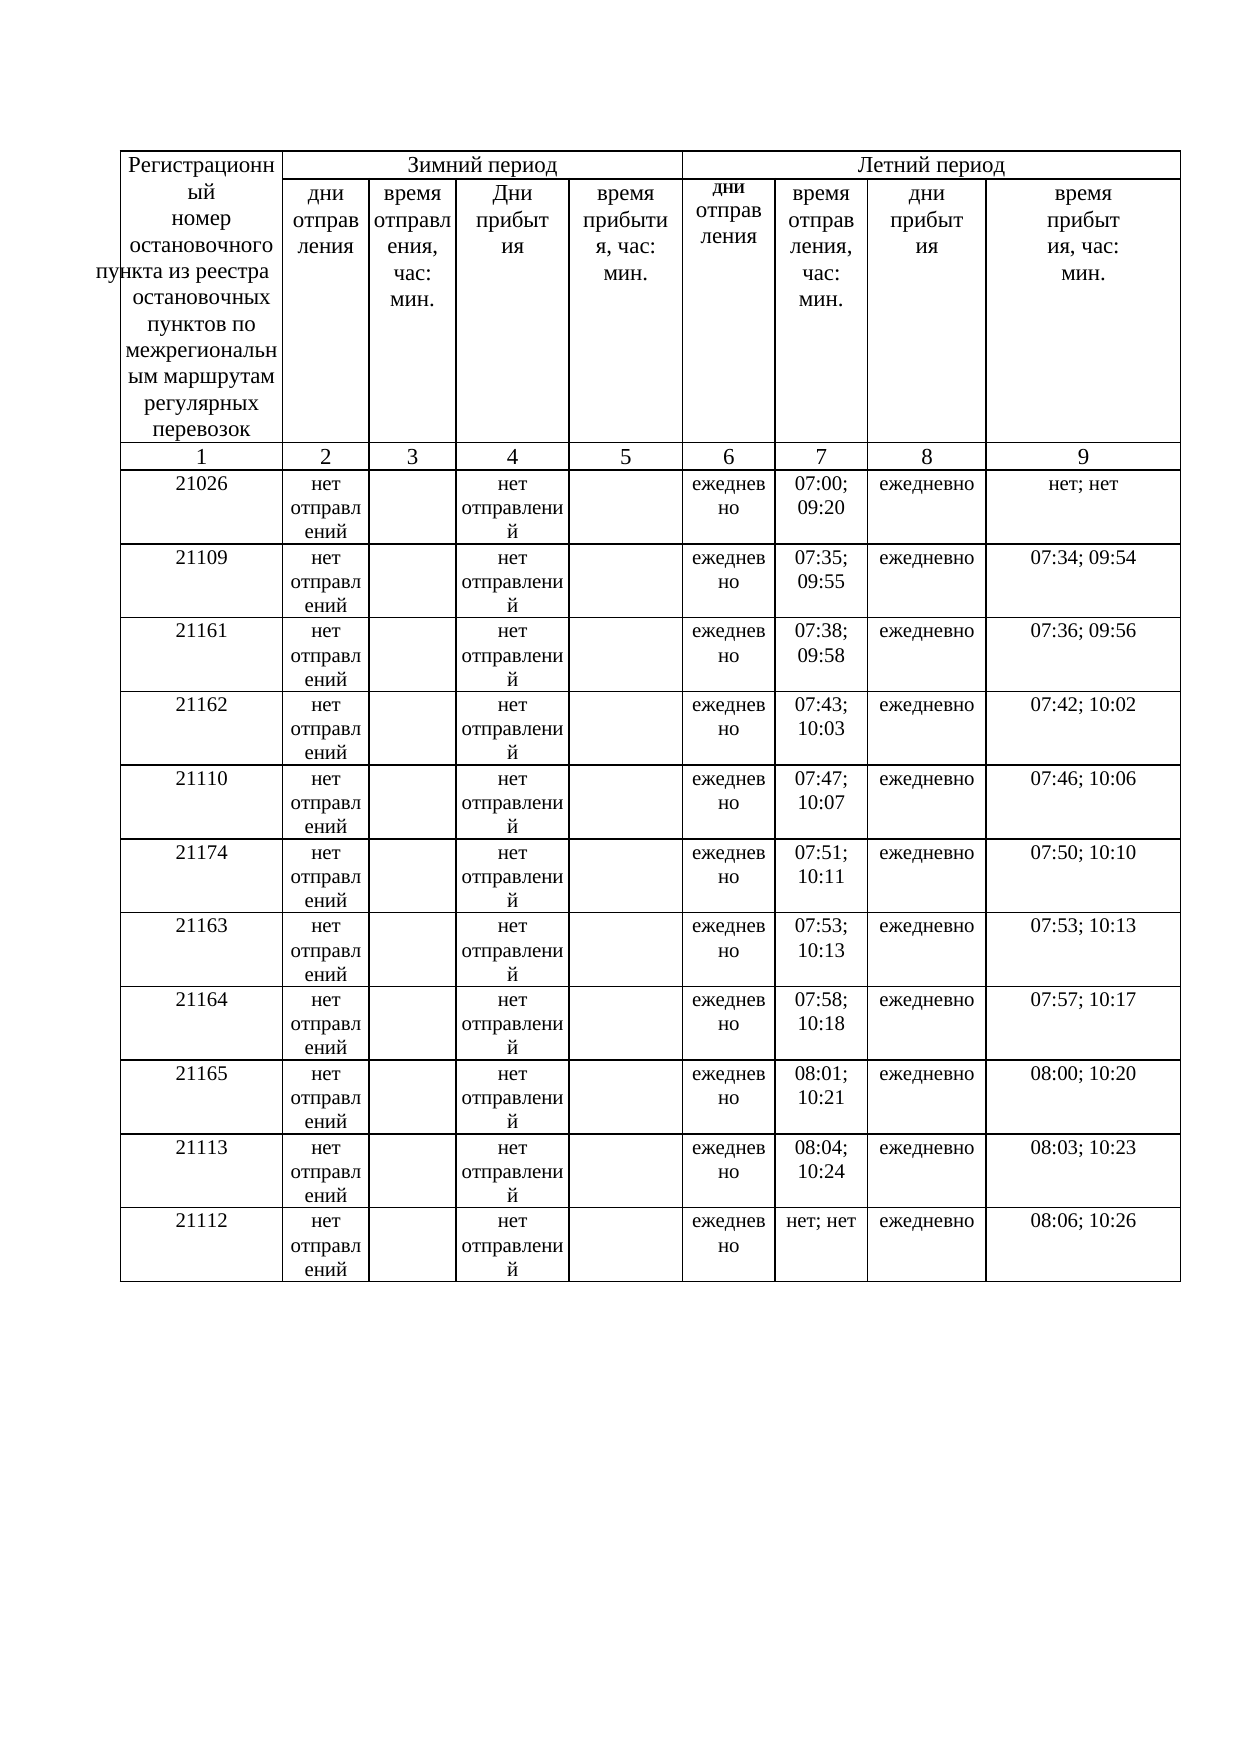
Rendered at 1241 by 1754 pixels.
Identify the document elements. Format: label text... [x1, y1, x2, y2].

table_cell 21163 [121, 913, 282, 986]
table_header Регистрационный номер остановочного пункта из реестра остановочных пунктов по межрегиональным маршрутам регулярных перевозок [121, 152, 282, 441]
table_cell нет отправлений [457, 766, 568, 838]
table_cell 08:03; 10:23 [987, 1135, 1180, 1207]
table_cell 4 [457, 443, 568, 469]
table_cell нет отправлений [283, 840, 368, 912]
table_cell [570, 840, 682, 912]
table_cell [370, 987, 455, 1059]
table_cell нет отправлений [283, 1061, 368, 1133]
table_cell 08:04; 10:24 [776, 1135, 867, 1207]
table_cell ежедневно [868, 1135, 985, 1207]
table_cell 07:34; 09:54 [987, 545, 1180, 617]
table_cell нет отправлений [457, 618, 568, 691]
table_cell нет отправлений [283, 692, 368, 764]
table_cell ежедневно [683, 1135, 774, 1207]
table_cell [570, 913, 682, 986]
table_cell ежедневно [683, 840, 774, 912]
table_cell [570, 692, 682, 764]
table_cell 07:38; 09:58 [776, 618, 867, 691]
table_cell 07:00; 09:20 [776, 471, 867, 543]
table_cell время отправ ления, час: мин. [776, 180, 867, 441]
table_cell ежедневно [683, 471, 774, 543]
table_cell 21165 [121, 1061, 282, 1133]
table_cell 08:00; 10:20 [987, 1061, 1180, 1133]
table_cell ежедневно [868, 692, 985, 764]
table_cell 07:50; 10:10 [987, 840, 1180, 912]
table_cell [570, 618, 682, 691]
table_header Зимний период [283, 152, 682, 178]
table_cell [370, 913, 455, 986]
table_cell ежедневно [683, 766, 774, 838]
table_cell 2 [283, 443, 368, 469]
table_cell [370, 840, 455, 912]
table_cell 21109 [121, 545, 282, 617]
table_cell дни отправ ления [283, 180, 368, 441]
table_cell [370, 618, 455, 691]
table_cell ежедневно [868, 1061, 985, 1133]
table_cell нет отправлений [457, 913, 568, 986]
table_cell ежедневно [868, 471, 985, 543]
table_cell ежедневно [683, 545, 774, 617]
table_cell нет отправлений [283, 766, 368, 838]
table_cell 07:58; 10:18 [776, 987, 867, 1059]
table_cell нет; нет [776, 1208, 867, 1281]
table_cell 5 [570, 443, 682, 469]
table_cell 08:06; 10:26 [987, 1208, 1180, 1281]
table_cell 07:51; 10:11 [776, 840, 867, 912]
table_cell нет отправлений [283, 987, 368, 1059]
table_cell нет отправлений [283, 1208, 368, 1281]
table_cell [570, 471, 682, 543]
table_cell нет; нет [987, 471, 1180, 543]
table_cell нет отправлений [457, 545, 568, 617]
table_cell 07:53; 10:13 [987, 913, 1180, 986]
table_cell ежедневно [683, 913, 774, 986]
table_cell ежедневно [868, 913, 985, 986]
table_cell 08:01; 10:21 [776, 1061, 867, 1133]
table_cell нет отправлений [457, 471, 568, 543]
table_cell нет отправлений [457, 692, 568, 764]
table_cell время отправл ения, час: мин. [370, 180, 455, 441]
table_cell ежедневно [683, 1208, 774, 1281]
table_cell ДНИ отправ ления [683, 180, 774, 441]
table_cell ежедневно [868, 987, 985, 1059]
table_cell ежедневно [683, 1061, 774, 1133]
table_cell 6 [683, 443, 774, 469]
table_cell [570, 766, 682, 838]
table_cell ежедневно [868, 1208, 985, 1281]
table_cell ежедневно [683, 692, 774, 764]
table_cell 21161 [121, 618, 282, 691]
table_cell 07:53; 10:13 [776, 913, 867, 986]
table_cell [570, 1061, 682, 1133]
table_cell [370, 545, 455, 617]
table_cell нет отправлений [283, 913, 368, 986]
table_cell нет отправлений [457, 840, 568, 912]
table_cell нет отправлений [457, 987, 568, 1059]
table_cell [370, 1135, 455, 1207]
table_cell 07:35; 09:55 [776, 545, 867, 617]
table_cell [570, 987, 682, 1059]
table_cell 21162 [121, 692, 282, 764]
table_cell [570, 545, 682, 617]
table_cell [570, 1208, 682, 1281]
table_cell [370, 766, 455, 838]
table_cell 07:43; 10:03 [776, 692, 867, 764]
table_cell Дни прибыт ия [457, 180, 568, 441]
table_cell ежедневно [868, 766, 985, 838]
table_cell 1 [121, 443, 282, 469]
table_cell нет отправлений [457, 1135, 568, 1207]
table_cell 07:47; 10:07 [776, 766, 867, 838]
table_cell 07:42; 10:02 [987, 692, 1180, 764]
table_cell 21026 [121, 471, 282, 543]
table_cell нет отправлений [283, 545, 368, 617]
table_cell [370, 692, 455, 764]
table_cell ежедневно [868, 840, 985, 912]
table_cell 21112 [121, 1208, 282, 1281]
table_cell 07:46; 10:06 [987, 766, 1180, 838]
table_cell ежедневно [683, 987, 774, 1059]
table_cell 07:36; 09:56 [987, 618, 1180, 691]
table_cell дни прибыт ия [868, 180, 985, 441]
table_cell [370, 471, 455, 543]
table_cell ежедневно [683, 618, 774, 691]
table_cell 3 [370, 443, 455, 469]
table_cell нет отправлений [457, 1208, 568, 1281]
table_header Летний период [683, 152, 1180, 178]
table_cell ежедневно [868, 545, 985, 617]
table_cell время прибыти я, час: мин. [570, 180, 682, 441]
table_cell нет отправлений [283, 618, 368, 691]
table_cell [570, 1135, 682, 1207]
table_cell нет отправлений [283, 1135, 368, 1207]
table_cell [370, 1208, 455, 1281]
table_cell 9 [987, 443, 1180, 469]
table_cell [370, 1061, 455, 1133]
table_cell 8 [868, 443, 985, 469]
table_cell 21164 [121, 987, 282, 1059]
table_cell ежедневно [868, 618, 985, 691]
table_cell нет отправлений [457, 1061, 568, 1133]
table_cell время прибыт ия, час: мин. [987, 180, 1180, 441]
table_cell 21174 [121, 840, 282, 912]
table_cell 21110 [121, 766, 282, 838]
table_cell нет отправлений [283, 471, 368, 543]
table_cell 21113 [121, 1135, 282, 1207]
table_cell 7 [776, 443, 867, 469]
table_cell 07:57; 10:17 [987, 987, 1180, 1059]
